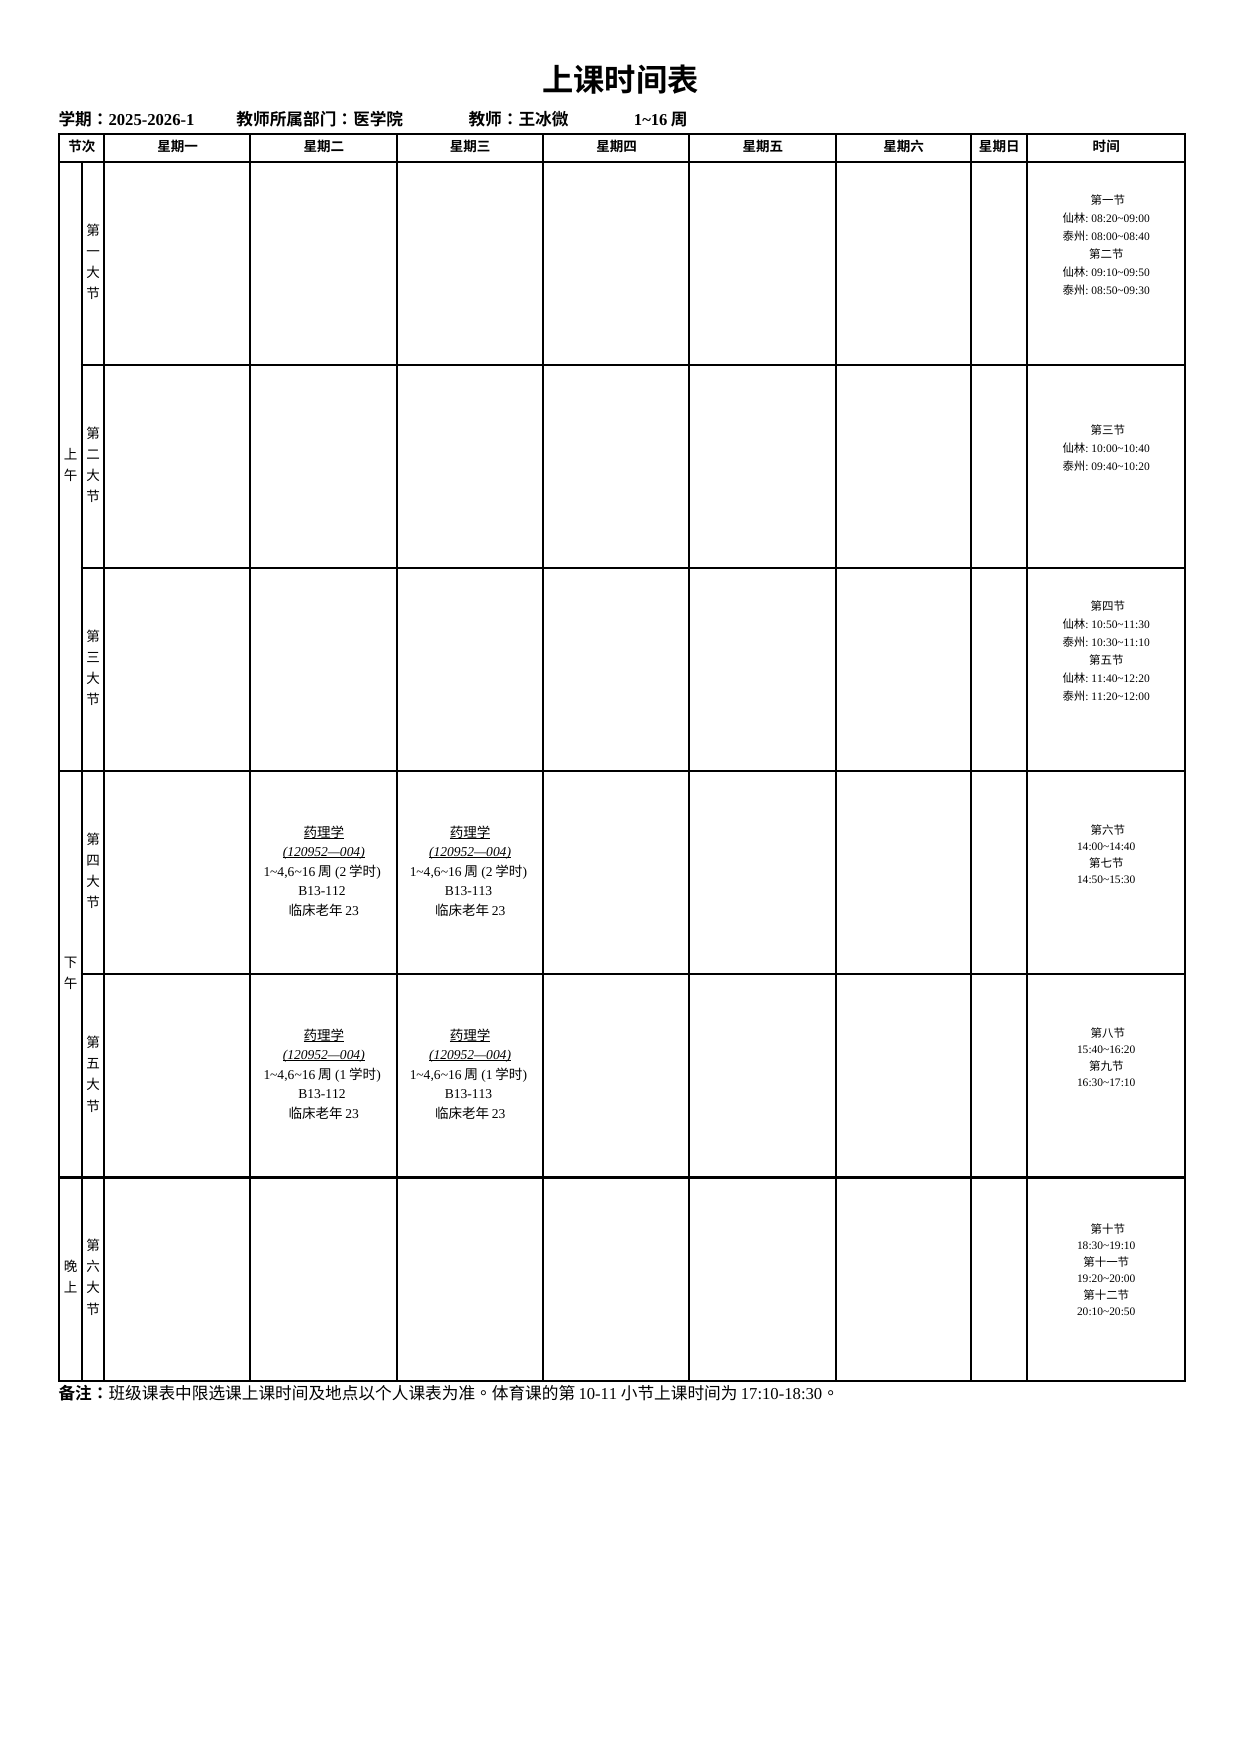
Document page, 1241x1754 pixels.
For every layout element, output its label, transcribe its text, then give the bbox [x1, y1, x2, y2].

table_cell [544, 569, 688, 770]
table_header 星期日 [972, 135, 1026, 161]
table_cell [972, 569, 1026, 770]
table_header 星期三 [398, 135, 542, 161]
table_cell [105, 1179, 249, 1379]
table_cell [398, 569, 542, 770]
table_cell [972, 772, 1026, 973]
table_cell [690, 569, 835, 770]
table_cell 药理学 (120952—004) 1~4,6~16周 (2学时) B13-112 临床老年23 [251, 772, 396, 973]
table_cell [690, 975, 835, 1176]
table_cell [105, 975, 249, 1176]
table_cell [690, 163, 835, 364]
table_cell [690, 772, 835, 973]
table_cell 第五大节 [83, 975, 103, 1176]
table_cell [690, 366, 835, 567]
table_header 节次 [60, 135, 103, 161]
text 备注：班级课表中限选课上课时间及地点以个人课表为准。体育课的第10-11小节上课时间为17:10-18:30。 [58, 1382, 1182, 1404]
table_cell 第二大节 [83, 366, 103, 567]
table_header 星期四 [544, 135, 688, 161]
table_cell [837, 772, 970, 973]
table_cell 第十节 18:30~19:10 第十一节 19:20~20:00 第十二节 20:10~20:50 [1028, 1179, 1184, 1379]
table_cell 第三大节 [83, 569, 103, 770]
text 上课时间表 [58, 58, 1182, 101]
table_cell [972, 975, 1026, 1176]
table_cell [837, 975, 970, 1176]
table_cell [398, 366, 542, 567]
table_cell [972, 163, 1026, 364]
table_cell [544, 975, 688, 1176]
table_cell [837, 1179, 970, 1379]
table_header 星期一 [105, 135, 249, 161]
table_cell 药理学 (120952—004) 1~4,6~16周 (1学时) B13-113 临床老年23 [398, 975, 542, 1176]
table_cell 第一节 仙林: 08:20~09:00 泰州: 08:00~08:40 第二节 仙林: 09:10~09:50 泰州: 08:50~09:30 [1028, 163, 1184, 364]
text 学期：2025-2026-1 教师所属部门：医学院 教师：王冰微 1~16周 [58, 107, 1182, 130]
table_cell 药理学 (120952—004) 1~4,6~16周 (2学时) B13-113 临床老年23 [398, 772, 542, 973]
table_cell [837, 366, 970, 567]
table_cell [544, 772, 688, 973]
table_cell [251, 1179, 396, 1379]
table_cell [972, 1179, 1026, 1379]
table_cell [837, 163, 970, 364]
table_cell 第四大节 [83, 772, 103, 973]
table_cell [544, 366, 688, 567]
table_cell 晚上 [60, 1179, 81, 1379]
table_cell 第四节 仙林: 10:50~11:30 泰州: 10:30~11:10 第五节 仙林: 11:40~12:20 泰州: 11:20~12:00 [1028, 569, 1184, 770]
table_cell 第六大节 [83, 1179, 103, 1379]
table_header 星期六 [837, 135, 970, 161]
table_cell 第三节 仙林: 10:00~10:40 泰州: 09:40~10:20 [1028, 366, 1184, 567]
table_cell [251, 569, 396, 770]
table_header 星期五 [690, 135, 835, 161]
table_cell [544, 1179, 688, 1379]
table_cell [251, 366, 396, 567]
table_cell [690, 1179, 835, 1379]
table_cell [398, 1179, 542, 1379]
table_cell [105, 163, 249, 364]
table_cell [972, 366, 1026, 567]
table_header 星期二 [251, 135, 396, 161]
table_cell [105, 569, 249, 770]
table_cell [105, 366, 249, 567]
table_cell 药理学 (120952—004) 1~4,6~16周 (1学时) B13-112 临床老年23 [251, 975, 396, 1176]
table_cell [398, 163, 542, 364]
table_cell [105, 772, 249, 973]
table_cell 第六节 14:00~14:40 第七节 14:50~15:30 [1028, 772, 1184, 973]
table_cell 第一大节 [83, 163, 103, 364]
table_cell [544, 163, 688, 364]
table_header 时间 [1028, 135, 1184, 161]
table_cell [837, 569, 970, 770]
table_cell 第八节 15:40~16:20 第九节 16:30~17:10 [1028, 975, 1184, 1176]
table_cell [251, 163, 396, 364]
table_cell 下午 [60, 772, 81, 1176]
table_cell 上午 [60, 163, 81, 770]
